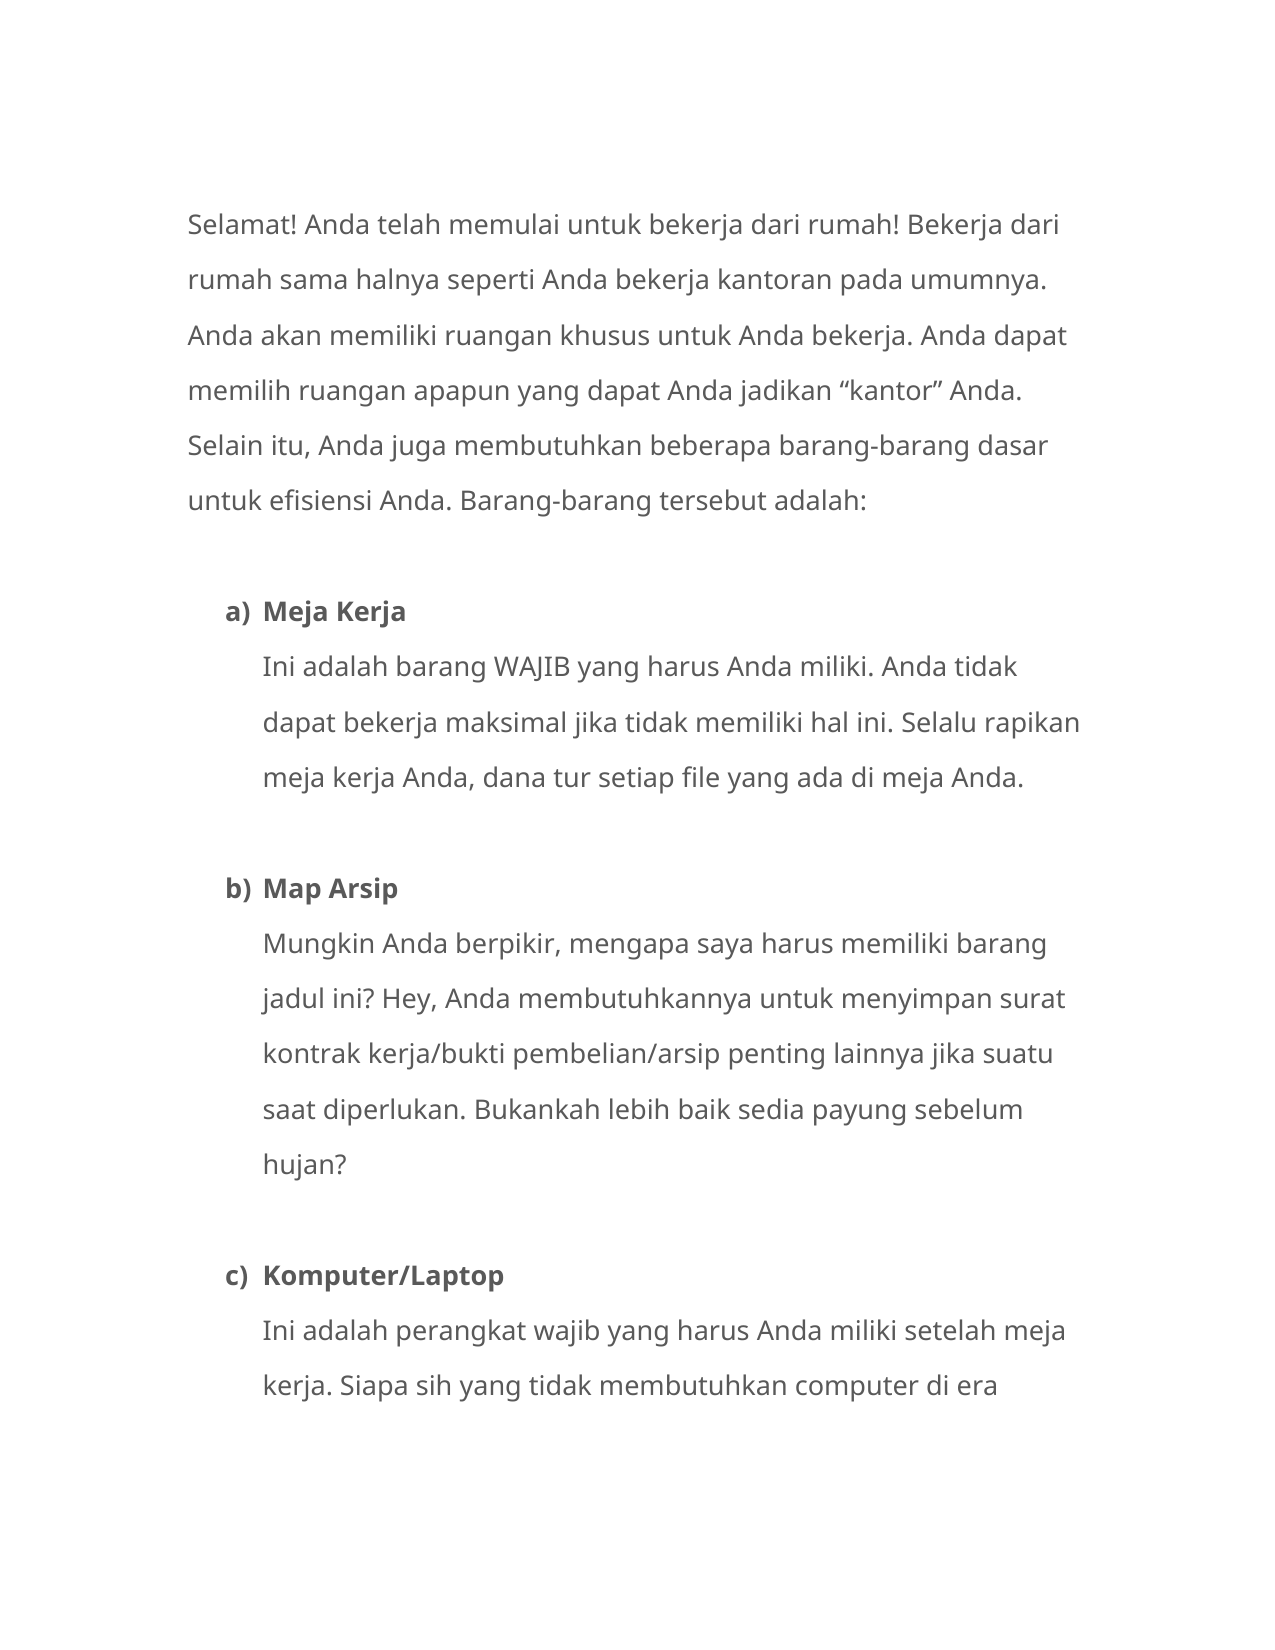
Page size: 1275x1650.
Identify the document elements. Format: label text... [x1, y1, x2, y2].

text Selamat! Anda telah memulai untuk bekerja dari rumah! Bekerja dari rumah sama halnya seperti Anda bekerja kantoran pada umumnya. Anda akan memiliki ruangan khusus untuk Anda bekerja. Anda dapat memilih ruangan apapun yang dapat Anda jadikan “kantor” Anda. Selain itu, Anda juga membutuhkan beberapa barang-barang dasar untuk efisiensi Anda. Barang-barang tersebut adalah: [187, 205, 1087, 519]
list Ini adalah barang WAJIB yang harus Anda miliki. Anda tidak dapat bekerja maksimal jika tidak memiliki hal ini. Selalu rapikan meja kerja Anda, dana tur setiap file yang ada di meja Anda. [262, 648, 1087, 795]
list Komputer/Laptop [225, 1256, 1087, 1293]
list Meja Kerja [225, 592, 1087, 629]
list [262, 1312, 1087, 1404]
list Mungkin Anda berpikir, mengapa saya harus memiliki barang jadul ini? Hey, Anda membutuhkannya untuk menyimpan surat kontrak kerja/bukti pembelian/arsip penting lainnya jika suatu saat diperlukan. Bukankah lebih baik sedia payung sebelum hujan? [262, 924, 1087, 1182]
list Map Arsip [225, 869, 1087, 906]
